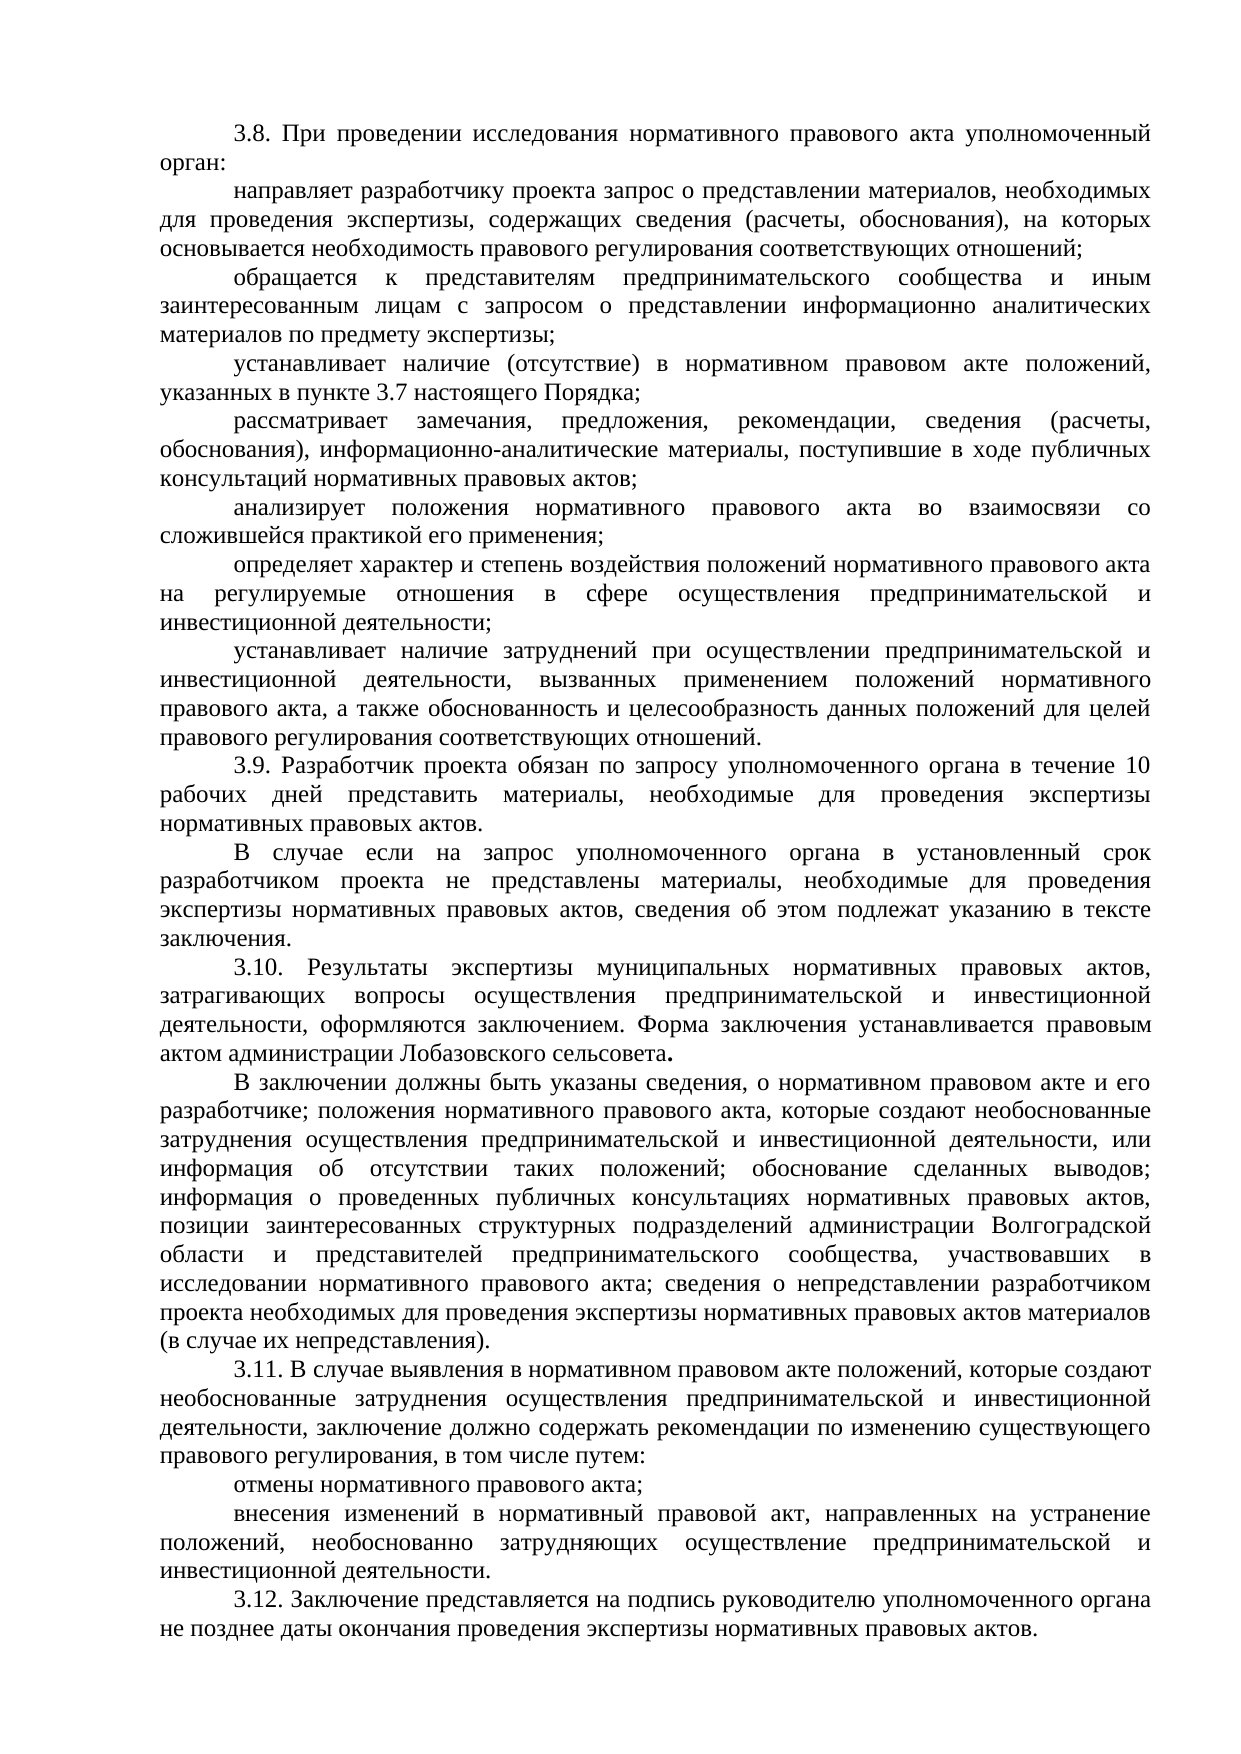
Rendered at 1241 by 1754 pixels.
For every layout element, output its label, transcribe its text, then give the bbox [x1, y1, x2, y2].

text направляет разработчику проекта запрос о представлении материалов, необходимых для проведения экспертизы, содержащих сведения (расчеты, обоснования), на которых основывается необходимость правового регулирования соответствующих отношений; [159, 176, 1152, 262]
text 3.8. При проведении исследования нормативного правового акта уполномоченный орган: [159, 118, 1152, 176]
text В заключении должны быть указаны сведения, о нормативном правовом акте и его разработчике; положения нормативного правового акта, которые создают необоснованные затруднения осуществления предпринимательской и инвестиционной деятельности, или информация об отсутствии таких положений; обоснование сделанных выводов; информация о проведенных публичных консультациях нормативных правовых актов, позиции заинтересованных структурных подразделений администрации Волгоградской области и представителей предпринимательского сообщества, участвовавших в исследовании нормативного правового акта; сведения о непредставлении разработчиком проекта необходимых для проведения экспертизы нормативных правовых актов материалов (в случае их непредставления). [159, 1067, 1152, 1354]
text 3.10. Результаты экспертизы муниципальных нормативных правовых актов, затрагивающих вопросы осуществления предпринимательской и инвестиционной деятельности, оформляются заключением. Форма заключения устанавливается правовым актом администрации Лобазовского сельсовета. [159, 952, 1152, 1067]
text 3.9. Разработчик проекта обязан по запросу уполномоченного органа в течение 10 рабочих дней представить материалы, необходимые для проведения экспертизы нормативных правовых актов. [159, 751, 1152, 837]
text определяет характер и степень воздействия положений нормативного правового акта на регулируемые отношения в сфере осуществления предпринимательской и инвестиционной деятельности; [159, 549, 1152, 636]
text отмены нормативного правового акта; [159, 1469, 1152, 1498]
text внесения изменений в нормативный правовой акт, направленных на устранение положений, необоснованно затрудняющих осуществление предпринимательской и инвестиционной деятельности. [159, 1498, 1152, 1584]
text обращается к представителям предпринимательского сообщества и иным заинтересованным лицам с запросом о представлении информационно аналитических материалов по предмету экспертизы; [159, 262, 1152, 348]
text 3.12. Заключение представляется на подпись руководителю уполномоченного органа не позднее даты окончания проведения экспертизы нормативных правовых актов. [159, 1584, 1152, 1642]
text анализирует положения нормативного правового акта во взаимосвязи со сложившейся практикой его применения; [159, 492, 1152, 549]
text устанавливает наличие (отсутствие) в нормативном правовом акте положений, указанных в пункте 3.7 настоящего Порядка; [159, 348, 1152, 406]
text устанавливает наличие затруднений при осуществлении предпринимательской и инвестиционной деятельности, вызванных применением положений нормативного правового акта, а также обоснованность и целесообразность данных положений для целей правового регулирования соответствующих отношений. [159, 636, 1152, 751]
text рассматривает замечания, предложения, рекомендации, сведения (расчеты, обоснования), информационно-аналитические материалы, поступившие в ходе публичных консультаций нормативных правовых актов; [159, 406, 1152, 492]
text В случае если на запрос уполномоченного органа в установленный срок разработчиком проекта не представлены материалы, необходимые для проведения экспертизы нормативных правовых актов, сведения об этом подлежат указанию в тексте заключения. [159, 837, 1152, 952]
text 3.11. В случае выявления в нормативном правовом акте положений, которые создают необоснованные затруднения осуществления предпринимательской и инвестиционной деятельности, заключение должно содержать рекомендации по изменению существующего правового регулирования, в том числе путем: [159, 1354, 1152, 1469]
